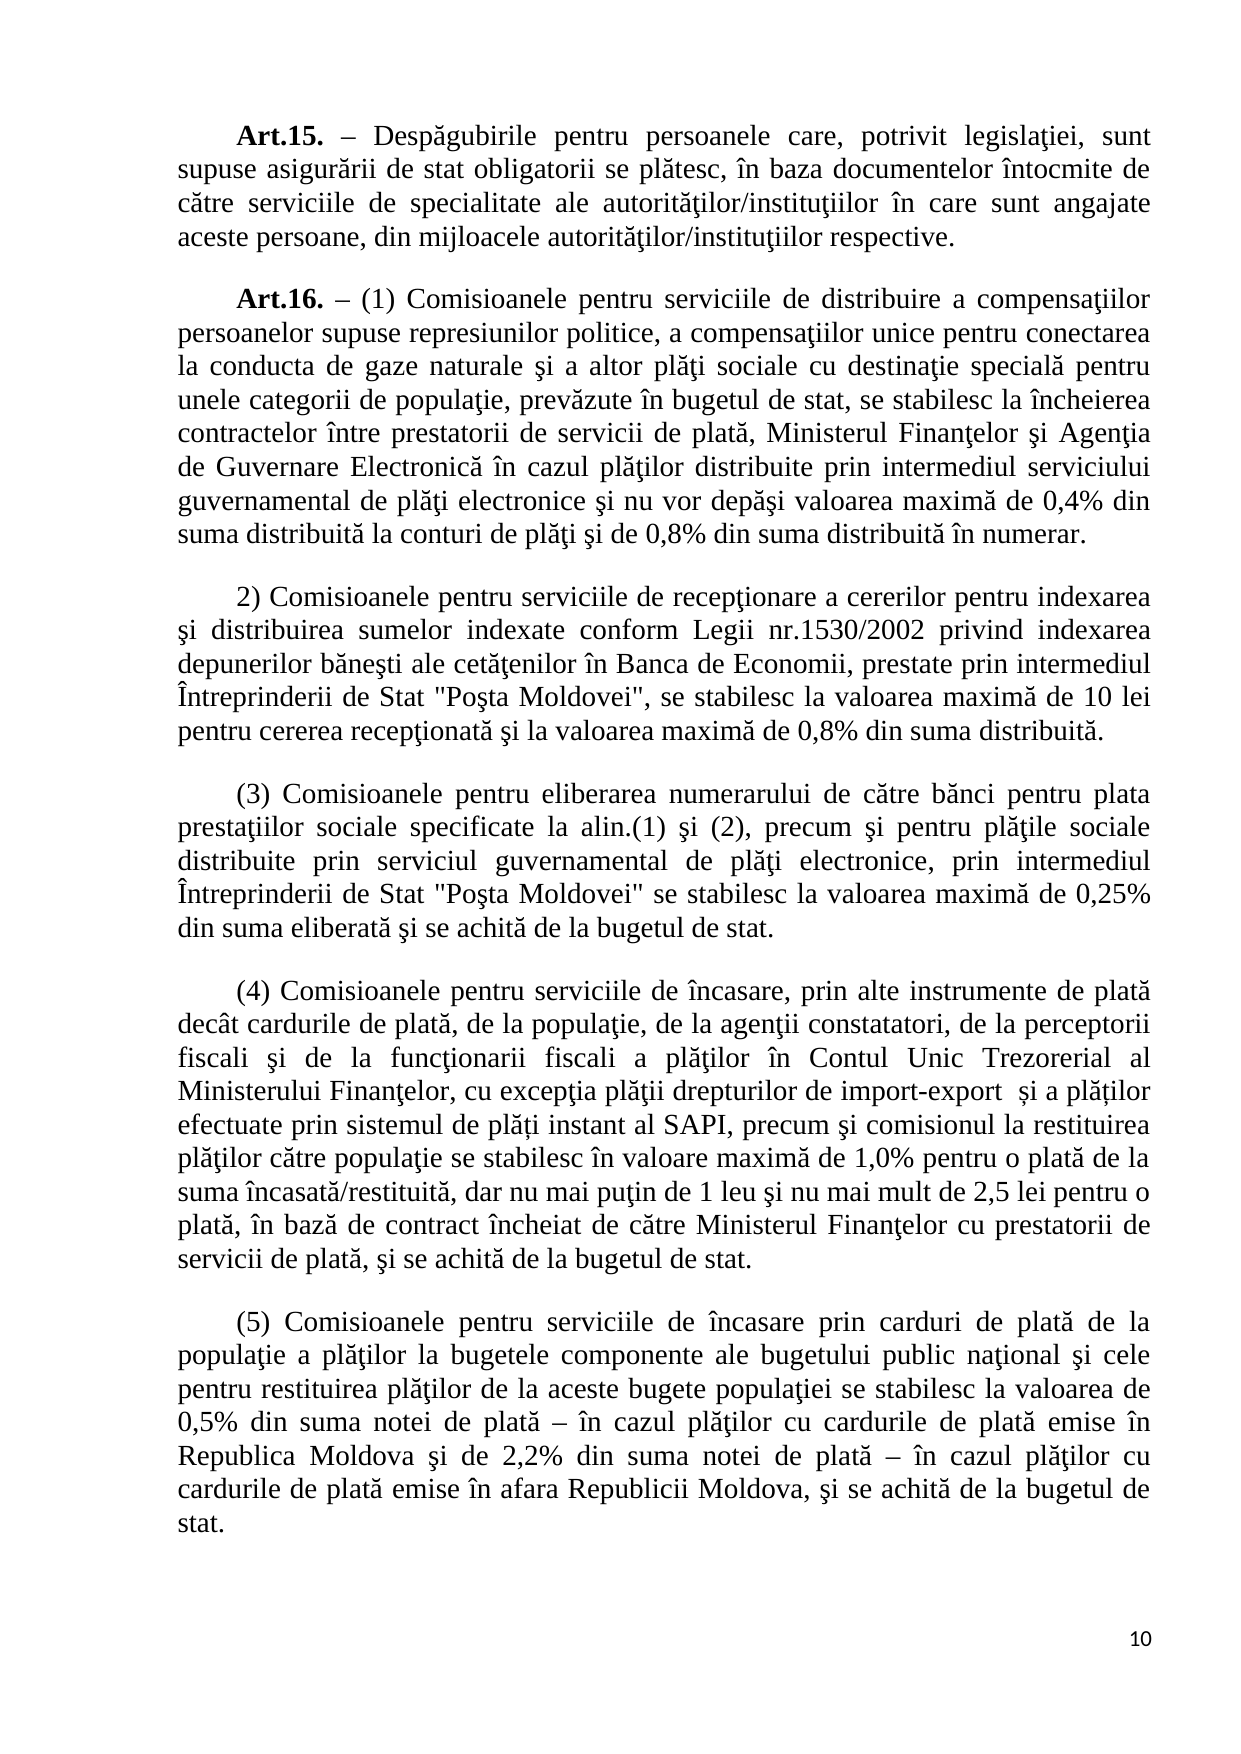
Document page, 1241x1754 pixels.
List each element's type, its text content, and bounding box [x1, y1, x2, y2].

text (4) Comisioanele pentru serviciile de încasare, prin alte instrumente de plată decât cardurile de plată, de la populaţie, de la agenţii constatatori, de la perceptorii fiscali şi de la funcţionarii fiscali a plăţilor în Contul Unic Trezorerial al Ministerului Finanţelor, cu excepţia plăţii drepturilor de import-export și a plăților efectuate prin sistemul de plăți instant al SAPI, precum şi comisionul la restituirea plăţilor către populaţie se stabilesc în valoare maximă de 1,0% pentru o plată de la suma încasată/restituită, dar nu mai puţin de 1 leu şi nu mai mult de 2,5 lei pentru o plată, în bază de contract încheiat de către Ministerul Finanţelor cu prestatorii de servicii de plată, şi se achită de la bugetul de stat. [177, 973, 1152, 1274]
text (3) Comisioanele pentru eliberarea numerarului de către bănci pentru plata prestaţiilor sociale specificate la alin.(1) şi (2), precum şi pentru plăţile sociale distribuite prin serviciul guvernamental de plăţi electronice, prin intermediul Întreprinderii de Stat "Poşta Moldovei" se stabilesc la valoarea maximă de 0,25% din suma eliberată şi se achită de la bugetul de stat. [177, 776, 1152, 943]
text Art.16. – (1) Comisioanele pentru serviciile de distribuire a compensaţiilor persoanelor supuse represiunilor politice, a compensaţiilor unice pentru conectarea la conducta de gaze naturale şi a altor plăţi sociale cu destinaţie specială pentru unele categorii de populaţie, prevăzute în bugetul de stat, se stabilesc la încheierea contractelor între prestatorii de servicii de plată, Ministerul Finanţelor şi Agenţia de Guvernare Electronică în cazul plăţilor distribuite prin intermediul serviciului guvernamental de plăţi electronice şi nu vor depăşi valoarea maximă de 0,4% din suma distribuită la conturi de plăţi şi de 0,8% din suma distribuită în numerar. [177, 281, 1152, 550]
text Art.15. – Despăgubirile pentru persoanele care, potrivit legislaţiei, sunt supuse asigurării de stat obligatorii se plătesc, în baza documentelor întocmite de către serviciile de specialitate ale autorităţilor/instituţiilor în care sunt angajate aceste persoane, din mijloacele autorităţilor/instituţiilor respective. [177, 118, 1152, 252]
text (5) Comisioanele pentru serviciile de încasare prin carduri de plată de la populaţie a plăţilor la bugetele componente ale bugetului public naţional şi cele pentru restituirea plăţilor de la aceste bugete populaţiei se stabilesc la valoarea de 0,5% din suma notei de plată – în cazul plăţilor cu cardurile de plată emise în Republica Moldova şi de 2,2% din suma notei de plată – în cazul plăţilor cu cardurile de plată emise în afara Republicii Moldova, şi se achită de la bugetul de stat. [177, 1304, 1152, 1538]
text 2) Comisioanele pentru serviciile de recepţionare a cererilor pentru indexarea şi distribuirea sumelor indexate conform Legii nr.1530/2002 privind indexarea depunerilor băneşti ale cetăţenilor în Banca de Economii, prestate prin intermediul Întreprinderii de Stat "Poşta Moldovei", se stabilesc la valoarea maximă de 10 lei pentru cererea recepţionată şi la valoarea maximă de 0,8% din suma distribuită. [177, 579, 1152, 747]
